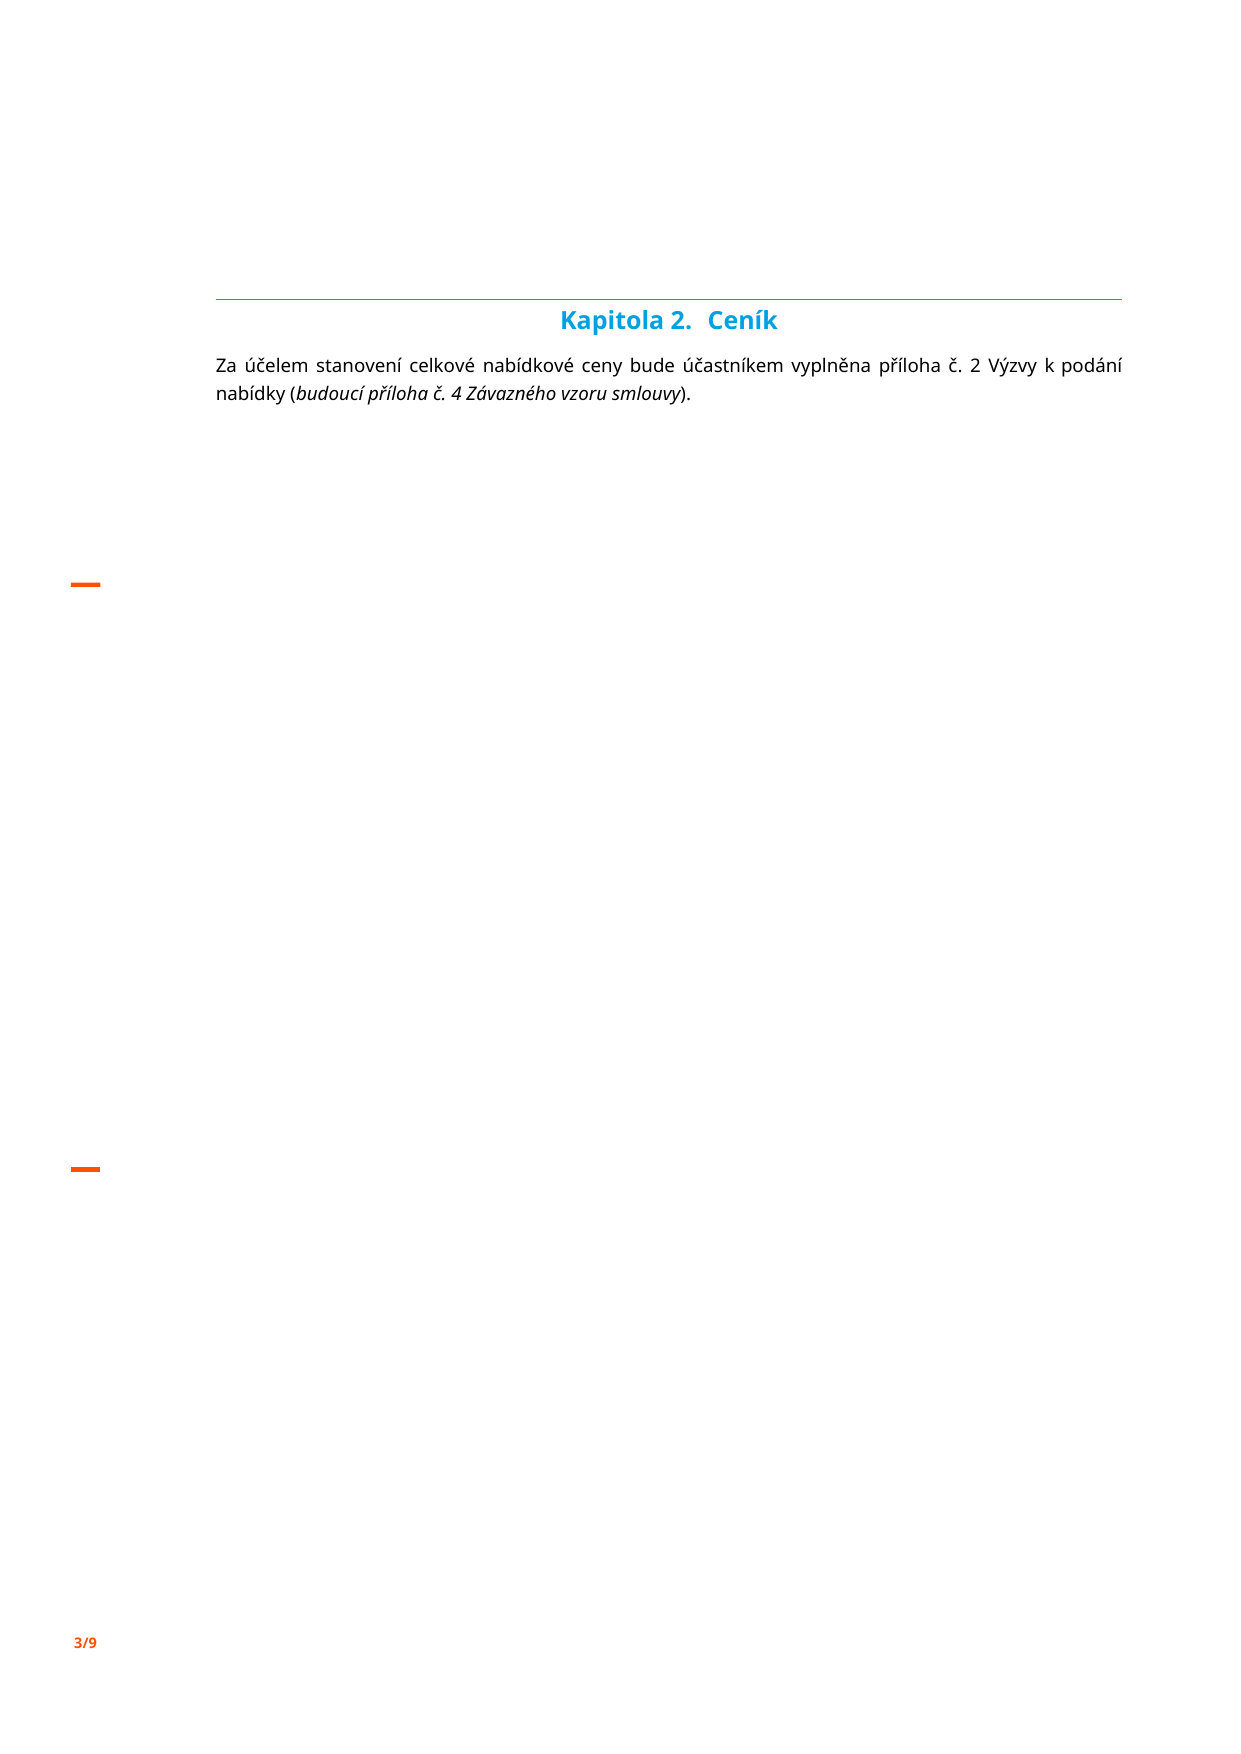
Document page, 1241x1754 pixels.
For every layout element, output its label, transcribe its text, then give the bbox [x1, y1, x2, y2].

text Za účelem stanovení celkové nabídkové ceny bude účastníkem vyplněna příloha č. 2 Výzvy k podání nabídky (budoucí příloha č. 4 Závazného vzoru smlouvy). [216, 352, 1122, 406]
subtitle Ceník [216, 300, 1122, 336]
